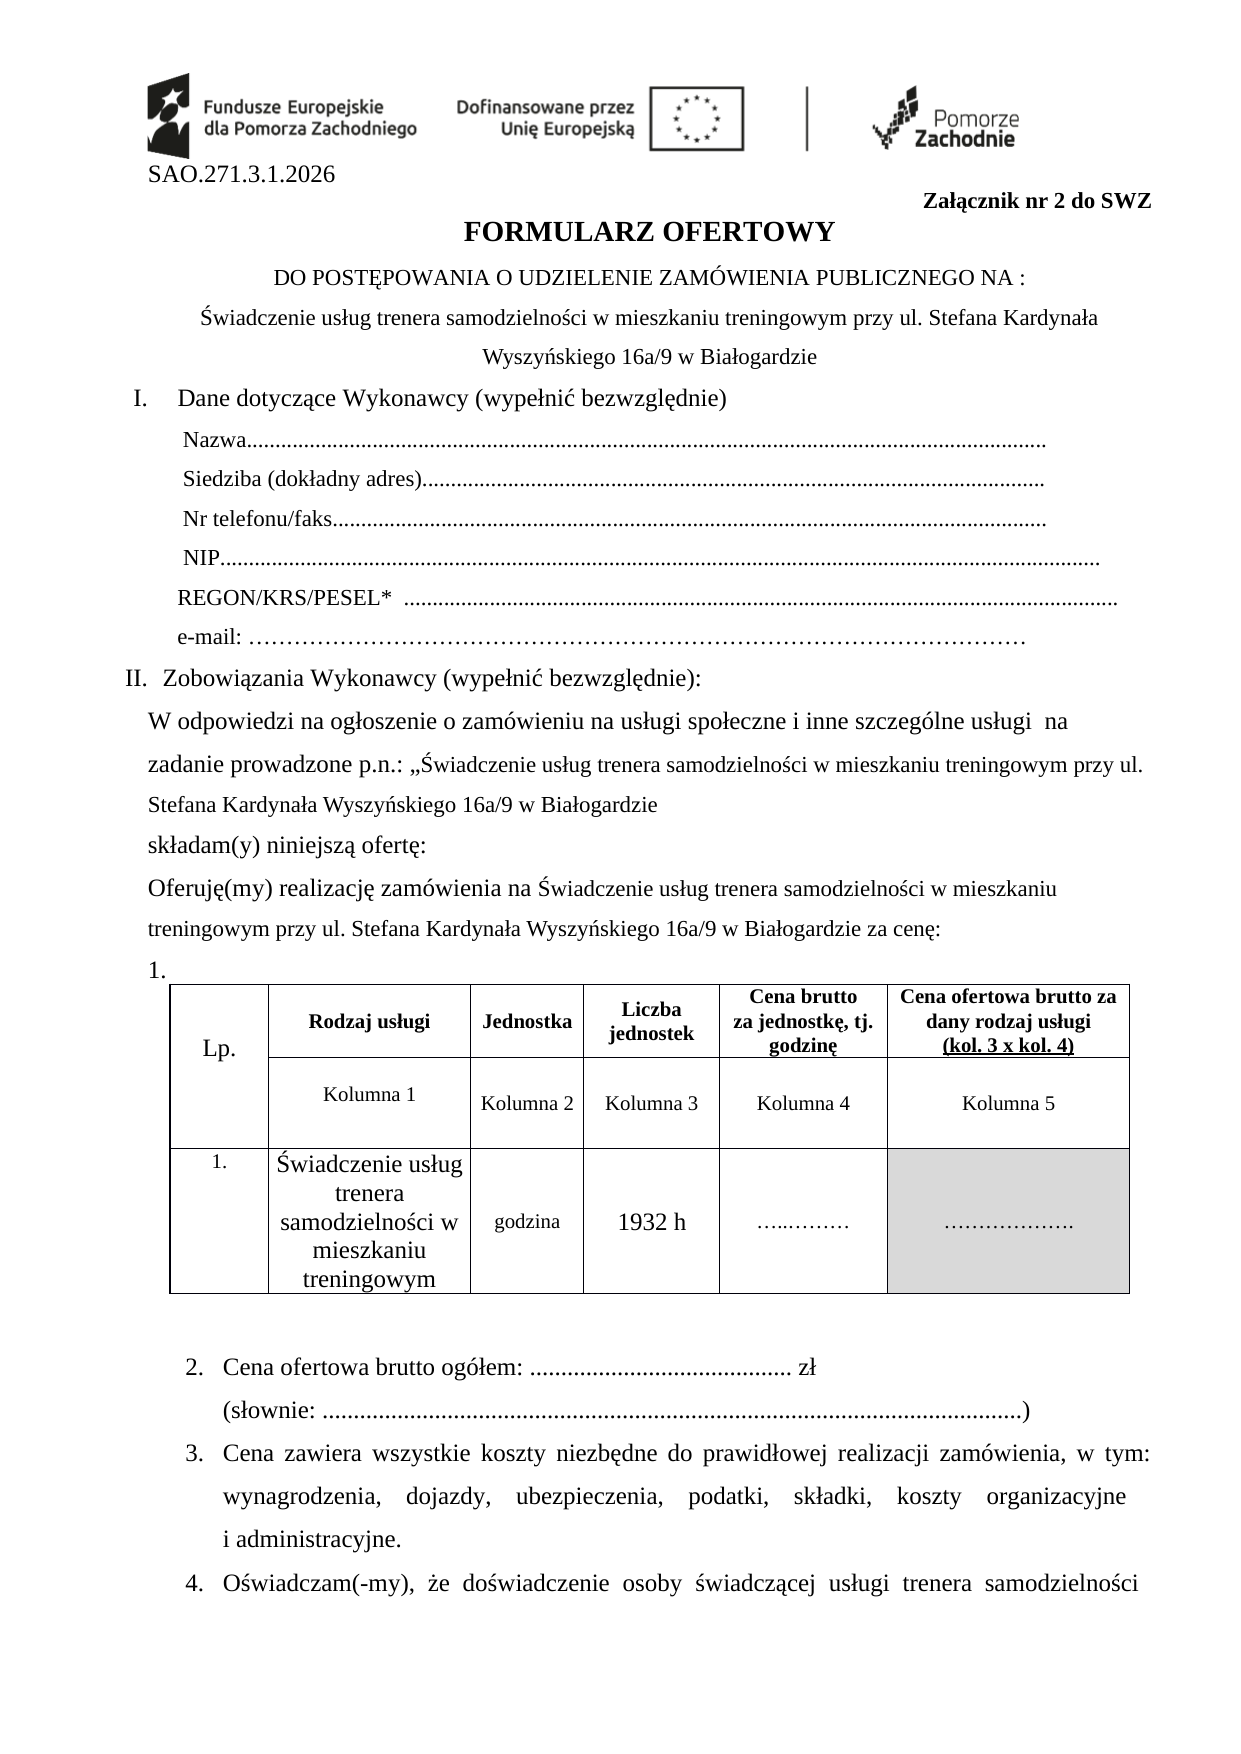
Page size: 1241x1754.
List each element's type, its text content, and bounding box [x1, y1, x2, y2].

table_header Rodzaj usługi [269, 985, 470, 1057]
table_cell Kolumna 4 [720, 1058, 887, 1148]
list Cena zawiera wszystkie koszty niezbędne do prawidłowej realizacji zamówienia, w tym: wynagrodzenia, dojazdy, ubezpieczenia, podatki, składki, koszty organizacyjne i administracyjne. [185, 1467, 1152, 1582]
text FORMULARZ OFERTOWY [148, 214, 1152, 247]
list Dane dotyczące Wykonawcy (wypełnić bezwzględnie) [148, 383, 1152, 411]
table_cell Kolumna 1 [269, 1058, 470, 1148]
text Nr telefonu/faks............................................................................................................................. [177, 505, 1152, 531]
table_cell Kolumna 3 [584, 1058, 719, 1148]
table_header Cena ofertowa brutto za dany rodzaj usługi (kol. 3 x kol. 4) [888, 985, 1129, 1057]
text REGON/KRS/PESEL* ............................................................................................................................. [177, 584, 1152, 610]
table_header Cena brutto za jednostkę, tj. godzinę [720, 985, 887, 1057]
picture [147, 73, 1019, 159]
table_cell 1. [171, 1149, 268, 1293]
table_cell Świadczenie usług trenera samodzielności w mieszkaniu treningowym [269, 1149, 470, 1293]
text Oferuję(my) realizację zamówienia na Świadczenie usług trenera samodzielności w mieszkaniu treningowym przy ul. Stefana Kardynała Wyszyńskiego 16a/9 w Białogardzie za cenę: [148, 873, 1152, 942]
text Załącznik nr 2 do SWZ [664, 187, 1152, 214]
table_header Lp. [171, 985, 268, 1148]
text e-mail: ………………………………………………………………………………………… [177, 623, 1152, 649]
text Nazwa............................................................................................................................................ [162, 426, 1152, 452]
text Siedziba (dokładny adres)............................................................................................................. [177, 465, 1152, 492]
list Zobowiązania Wykonawcy (wypełnić bezwzględnie): [148, 663, 1152, 691]
text NIP.......................................................................................................................................................... [177, 544, 1152, 571]
table_cell Kolumna 2 [471, 1058, 583, 1148]
table_header Liczba jednostek [584, 985, 719, 1057]
text W odpowiedzi na ogłoszenie o zamówieniu na usługi społeczne i inne szczególne usługi na zadanie prowadzone p.n.: „Świadczenie usług trenera samodzielności w mieszkaniu treningowym przy ul. Stefana Kardynała Wyszyńskiego 16a/9 w Białogardzie [148, 706, 1152, 817]
table_cell Kolumna 5 [888, 1058, 1129, 1148]
text DO POSTĘPOWANIA O UDZIELENIE ZAMÓWIENIA PUBLICZNEGO NA : [148, 264, 1152, 291]
table_cell 1932 h [584, 1149, 719, 1293]
table_header Jednostka [471, 985, 583, 1057]
list Cena ofertowa brutto ogółem: .......................................... zł (słownie: ................................................................................................................) [185, 1352, 1152, 1424]
text Świadczenie usług trenera samodzielności w mieszkaniu treningowym przy ul. Stefana Kardynała Wyszyńskiego 16a/9 w Białogardzie [148, 304, 1152, 369]
text SAO.271.3.1.2026 [148, 159, 1152, 187]
table_cell godzina [471, 1149, 583, 1293]
table_cell …..……… [720, 1149, 887, 1293]
table_cell ………………. [888, 1149, 1129, 1293]
text składam(y) niniejszą ofertę: [148, 830, 1152, 859]
